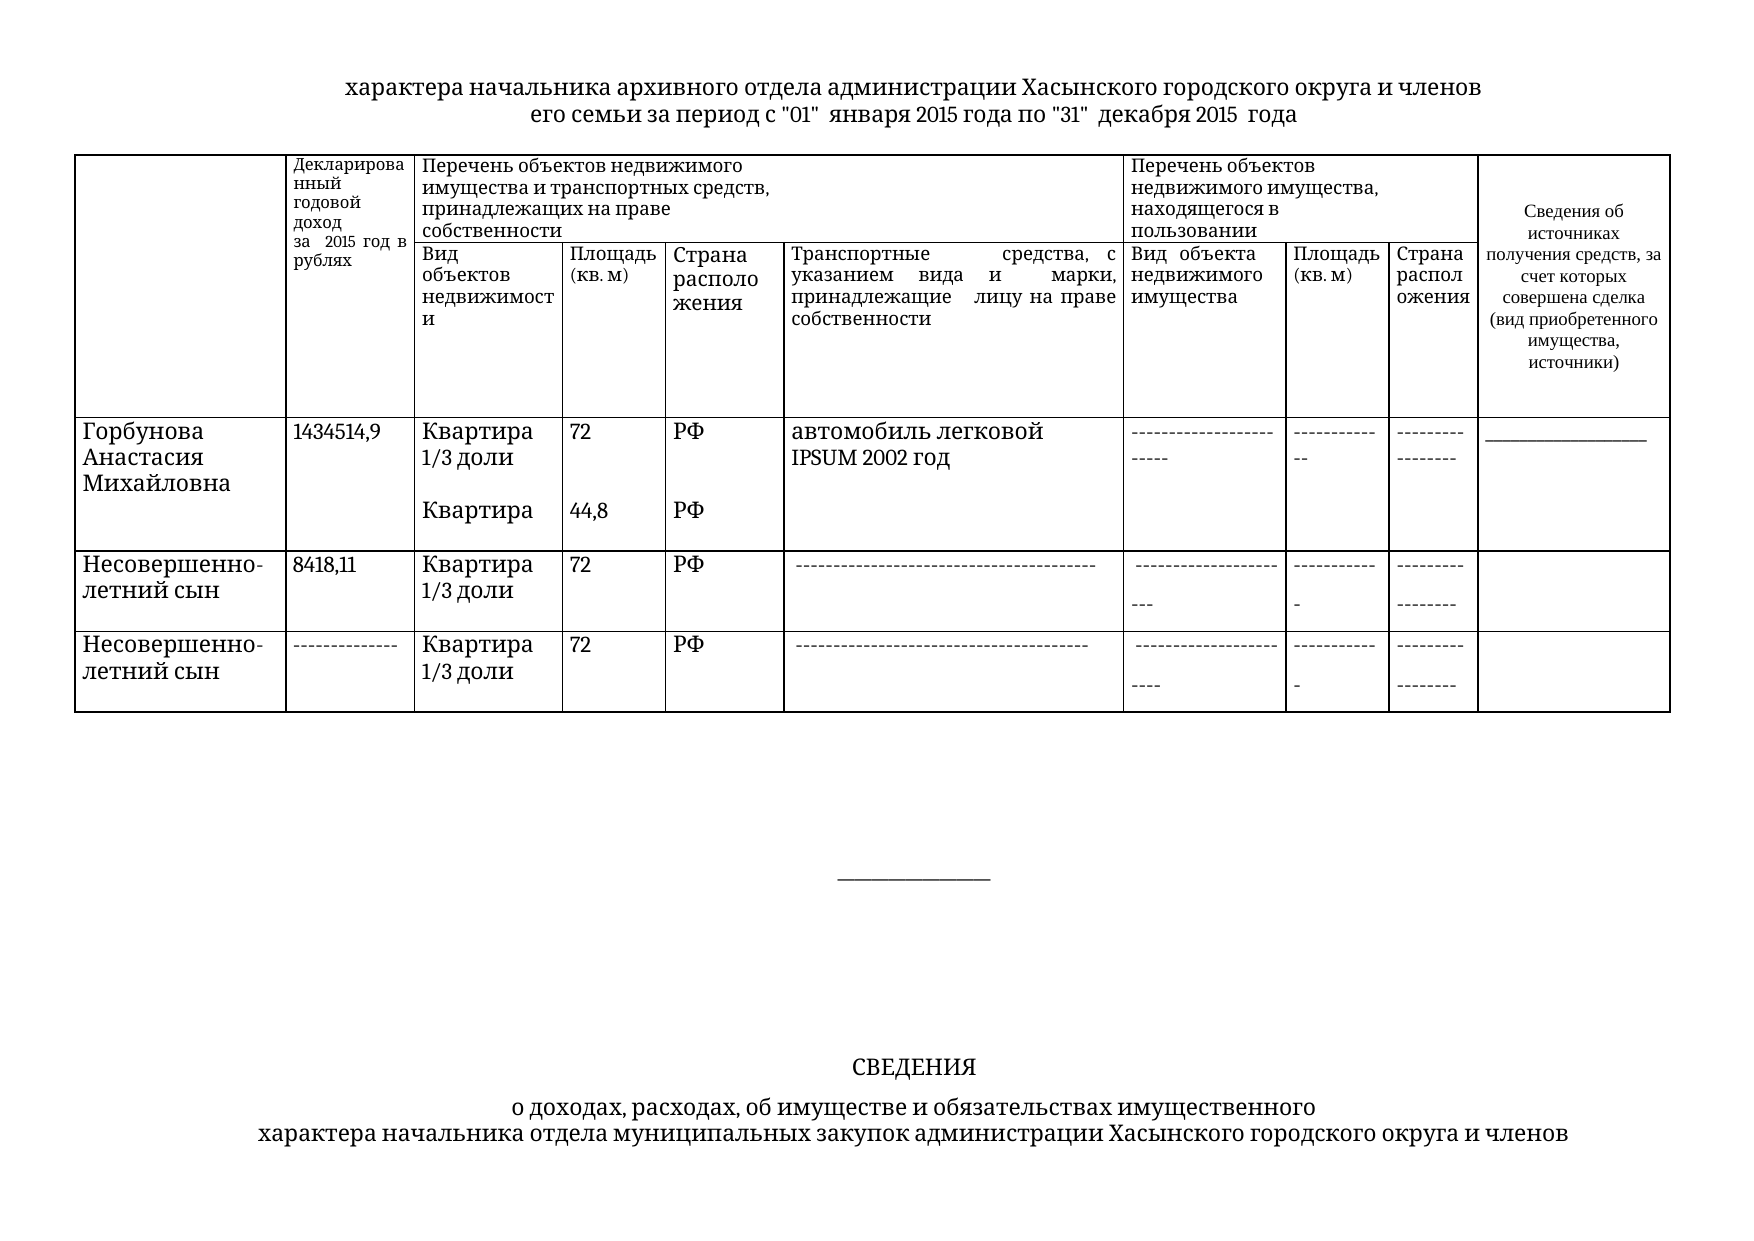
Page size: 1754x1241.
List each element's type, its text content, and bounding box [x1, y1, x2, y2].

table_cell РФ РФ [666, 418, 783, 550]
table_cell Вид объектов недвижимости [415, 243, 562, 417]
table_cell ---------------------- [1124, 552, 1285, 631]
text СВЕДЕНИЯ [75, 1055, 1679, 1081]
table_cell Несовершенно-летний сын [76, 632, 285, 711]
table_cell РФ [666, 632, 783, 711]
table_cell ----------------- [1390, 418, 1477, 550]
table_cell ----------------- [1390, 552, 1477, 631]
text __________________ [75, 858, 1679, 884]
table_header Сведения об источниках получения средств, за счет которых совершена сделка (вид приобретенного имущества, источники) [1479, 156, 1669, 417]
text характера начальника отдела муниципальных закупок администрации Хасынского городского округа и членов [75, 1121, 1679, 1147]
table_cell ------------ [1287, 552, 1388, 631]
table_cell ------------------------ [1124, 418, 1285, 550]
table_cell Транспортные средства, с указанием вида и марки, принадлежащие лицу на праве собственности [785, 243, 1123, 417]
table_cell Вид объекта недвижимого имущества [1124, 243, 1285, 417]
table_cell Страна расположения [1390, 243, 1477, 417]
table_cell --------------------------------------- [785, 632, 1123, 711]
table_cell [1479, 552, 1669, 631]
table_cell -------------- [287, 632, 414, 711]
table_cell 1434514,9 [287, 418, 414, 550]
table_header Декларированный годовой доход за 2015 год в рублях [287, 156, 414, 417]
table_cell Несовершенно-летний сын [76, 552, 285, 631]
table_cell 72 [563, 552, 665, 631]
table_cell 72 44,8 [563, 418, 665, 550]
table_cell ----------------- [1390, 632, 1477, 711]
table_cell Квартира 1/3 доли [415, 632, 562, 711]
table_cell 72 [563, 632, 665, 711]
table_cell ------------- [1287, 418, 1388, 550]
table_cell 8418,11 [287, 552, 414, 631]
table_cell РФ [666, 552, 783, 631]
table_cell ---------------------------------------- [785, 552, 1123, 631]
table_cell [1479, 632, 1669, 711]
table_header [76, 156, 285, 417]
table_header Перечень объектов недвижимого имущества и транспортных средств, принадлежащих на праве собственности [415, 156, 1123, 242]
table_cell Горбунова Анастасия Михайловна [76, 418, 285, 550]
table_cell Площадь (кв. м) [563, 243, 665, 417]
text характера начальника архивного отдела администрации Хасынского городского округа и членов [75, 75, 1679, 101]
table_cell Квартира 1/3 доли Квартира [415, 418, 562, 550]
text о доходах, расходах, об имуществе и обязательствах имущественного [75, 1094, 1679, 1121]
table_cell ___________________ [1479, 418, 1669, 550]
table_cell Квартира 1/3 доли [415, 552, 562, 631]
table_cell ----------------------- [1124, 632, 1285, 711]
table_header Перечень объектов недвижимого имущества, находящегося в пользовании [1124, 156, 1477, 242]
table_cell ------------ [1287, 632, 1388, 711]
table_cell Площадь (кв. м) [1287, 243, 1388, 417]
text его семьи за период с "01" января 2015 года по "31" декабря 2015 года [75, 101, 1679, 128]
table_cell автомобиль легковой IPSUM 2002 год [785, 418, 1123, 550]
table_cell Страна расположения [666, 243, 783, 417]
